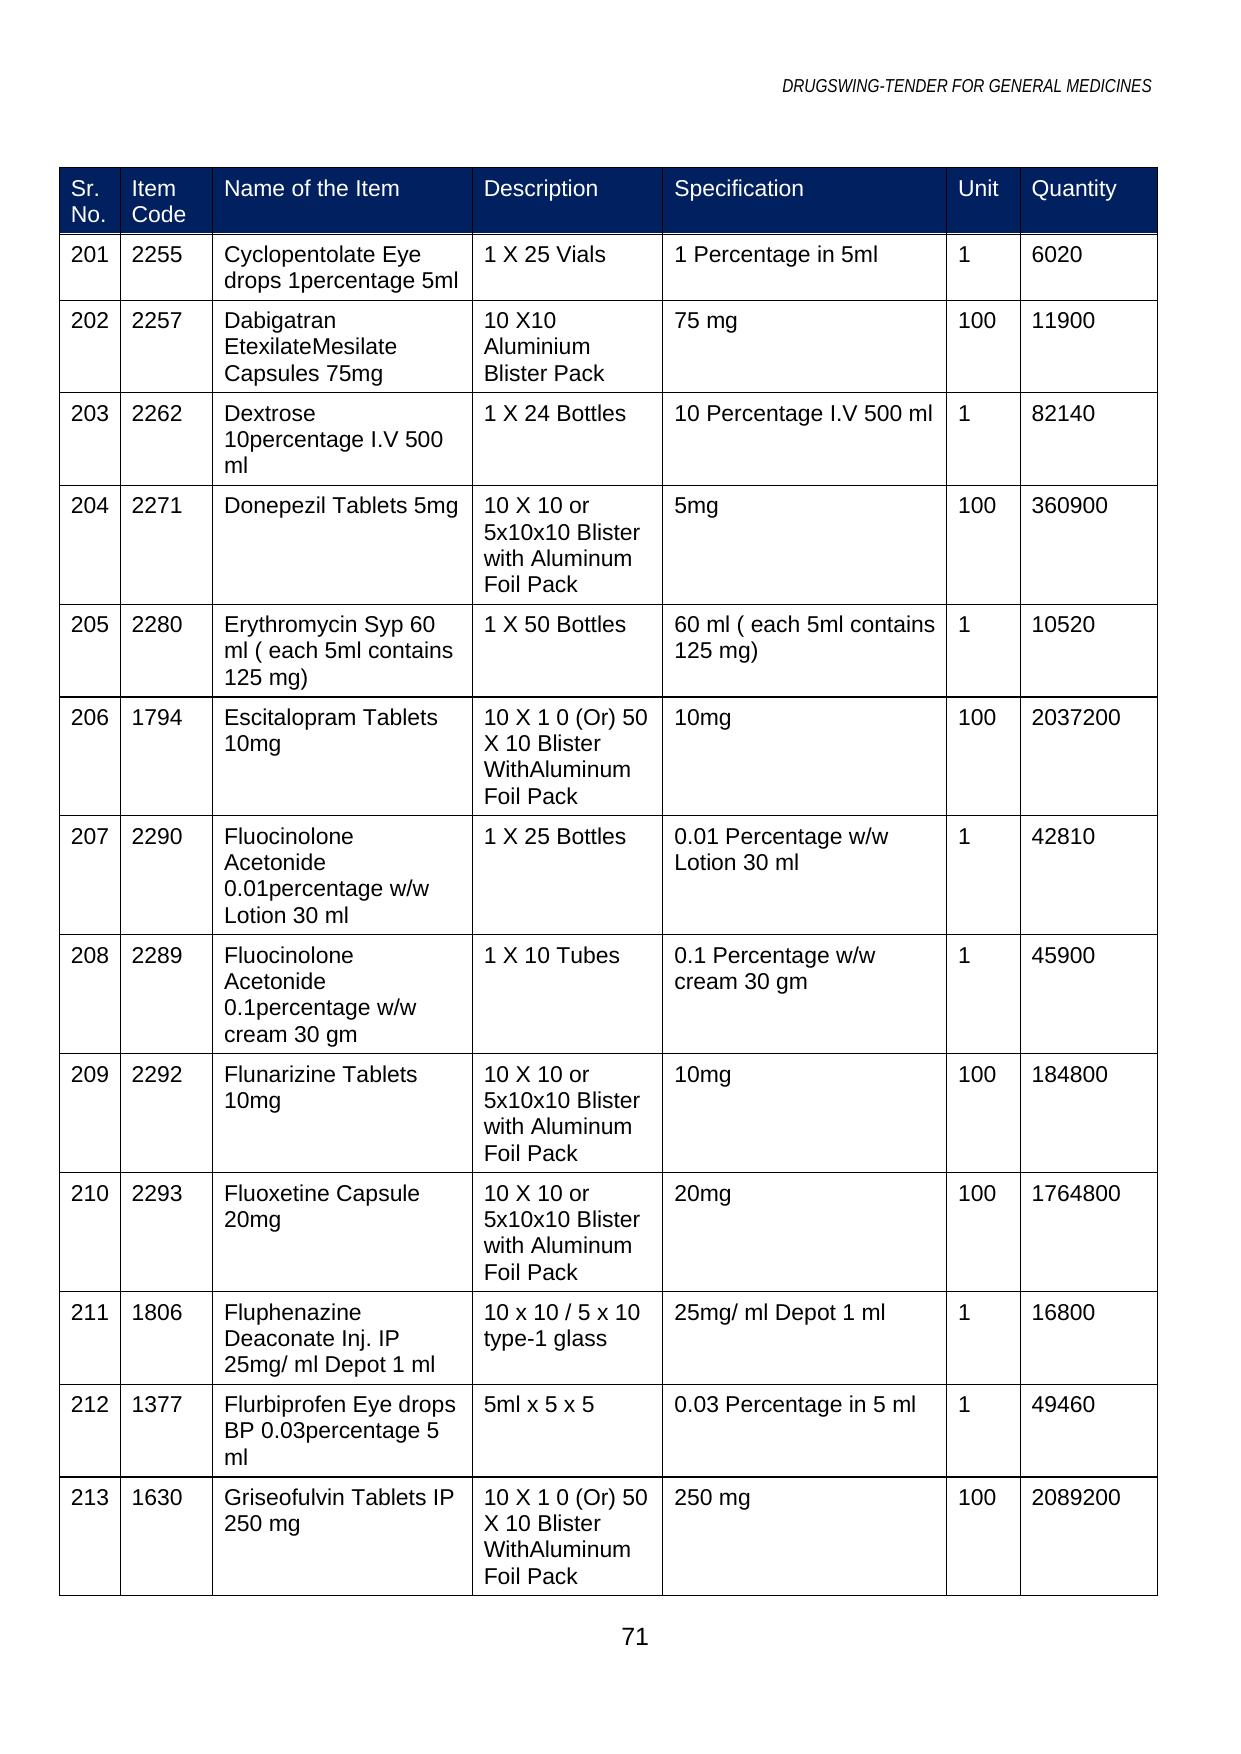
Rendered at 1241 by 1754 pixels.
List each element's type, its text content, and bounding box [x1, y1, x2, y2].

table_cell 100 [947, 1173, 1020, 1291]
table_cell 184800 [1021, 1054, 1157, 1172]
table_cell 10 X 1 0 (Or) 50 X 10 Blister WithAluminum Foil Pack [473, 1478, 662, 1595]
table_cell 210 [60, 1173, 120, 1291]
table_cell 206 [60, 698, 120, 815]
table_cell 60 ml ( each 5ml contains 125 mg) [663, 605, 946, 696]
table_cell 5mg [663, 486, 946, 604]
table_cell 1 Percentage in 5ml [663, 235, 946, 300]
table_cell 16800 [1021, 1292, 1157, 1384]
table_cell 1 [947, 1385, 1020, 1476]
table_cell 205 [60, 605, 120, 696]
table_cell 45900 [1021, 935, 1157, 1053]
table_cell 2280 [121, 605, 212, 696]
table_cell Fluocinolone Acetonide 0.1percentage w/w cream 30 gm [213, 935, 472, 1053]
table_cell 10520 [1021, 605, 1157, 696]
table_cell Flurbiprofen Eye drops BP 0.03percentage 5 ml [213, 1385, 472, 1476]
table_cell 0.01 Percentage w/w Lotion 30 ml [663, 816, 946, 934]
table_cell 1 [947, 935, 1020, 1053]
table_cell 1 X 24 Bottles [473, 393, 662, 485]
table_cell Griseofulvin Tablets IP 250 mg [213, 1478, 472, 1595]
table_cell 2255 [121, 235, 212, 300]
table_cell 1630 [121, 1478, 212, 1595]
table_cell 10 X10 Aluminium Blister Pack [473, 301, 662, 392]
table_cell 1 X 25 Bottles [473, 816, 662, 934]
table_cell Fluoxetine Capsule 20mg [213, 1173, 472, 1291]
table_cell 211 [60, 1292, 120, 1384]
table_cell 213 [60, 1478, 120, 1595]
table_cell Flunarizine Tablets 10mg [213, 1054, 472, 1172]
table_header Name of the Item [213, 168, 472, 233]
table_cell 10 Percentage I.V 500 ml [663, 393, 946, 485]
table_cell 201 [60, 235, 120, 300]
table_cell 1 [947, 393, 1020, 485]
table_cell 100 [947, 486, 1020, 604]
table_cell 6020 [1021, 235, 1157, 300]
table_cell 2257 [121, 301, 212, 392]
table_cell 204 [60, 486, 120, 604]
table_cell Fluphenazine Deaconate Inj. IP 25mg/ ml Depot 1 ml [213, 1292, 472, 1384]
table_cell 20mg [663, 1173, 946, 1291]
table_cell 25mg/ ml Depot 1 ml [663, 1292, 946, 1384]
table_header Item Code [121, 168, 212, 233]
table_header Unit [947, 168, 1020, 233]
table_header Sr. No. [60, 168, 120, 233]
table_cell 1 [947, 605, 1020, 696]
table_cell 10mg [663, 1054, 946, 1172]
table_cell 1806 [121, 1292, 212, 1384]
table_cell 1 X 25 Vials [473, 235, 662, 300]
table_cell 100 [947, 1054, 1020, 1172]
table_cell 10 X 10 or 5x10x10 Blister with Aluminum Foil Pack [473, 1173, 662, 1291]
table_cell 2037200 [1021, 698, 1157, 815]
table_cell 10mg [663, 698, 946, 815]
table_cell 1 [947, 1292, 1020, 1384]
table_cell 2289 [121, 935, 212, 1053]
table_cell 42810 [1021, 816, 1157, 934]
table_cell 2293 [121, 1173, 212, 1291]
table_cell Fluocinolone Acetonide 0.01percentage w/w Lotion 30 ml [213, 816, 472, 934]
table_cell 1764800 [1021, 1173, 1157, 1291]
table_header Description [473, 168, 662, 233]
table_cell 100 [947, 698, 1020, 815]
table_cell 11900 [1021, 301, 1157, 392]
table_cell Erythromycin Syp 60 ml ( each 5ml contains 125 mg) [213, 605, 472, 696]
table_cell 2271 [121, 486, 212, 604]
table_cell 2262 [121, 393, 212, 485]
table_cell 207 [60, 816, 120, 934]
table_cell 360900 [1021, 486, 1157, 604]
table_cell 10 X 1 0 (Or) 50 X 10 Blister WithAluminum Foil Pack [473, 698, 662, 815]
table_cell 1 [947, 816, 1020, 934]
table_cell Cyclopentolate Eye drops 1percentage 5ml [213, 235, 472, 300]
table_cell 209 [60, 1054, 120, 1172]
table_cell 100 [947, 1478, 1020, 1595]
table_cell 0.1 Percentage w/w cream 30 gm [663, 935, 946, 1053]
table_cell 5ml x 5 x 5 [473, 1385, 662, 1476]
table_cell 202 [60, 301, 120, 392]
table_cell Dextrose 10percentage I.V 500 ml [213, 393, 472, 485]
table_cell 10 X 10 or 5x10x10 Blister with Aluminum Foil Pack [473, 486, 662, 604]
table_cell Donepezil Tablets 5mg [213, 486, 472, 604]
table_cell 1 X 10 Tubes [473, 935, 662, 1053]
table_header Quantity [1021, 168, 1157, 233]
table_cell 2290 [121, 816, 212, 934]
table_cell 100 [947, 301, 1020, 392]
table_cell 0.03 Percentage in 5 ml [663, 1385, 946, 1476]
table_cell 2292 [121, 1054, 212, 1172]
table_cell 1377 [121, 1385, 212, 1476]
table_cell 82140 [1021, 393, 1157, 485]
table_header Specification [663, 168, 946, 233]
table_cell 1 [947, 235, 1020, 300]
table_cell Dabigatran EtexilateMesilate Capsules 75mg [213, 301, 472, 392]
table_cell 2089200 [1021, 1478, 1157, 1595]
table_cell 49460 [1021, 1385, 1157, 1476]
table_cell 250 mg [663, 1478, 946, 1595]
table_cell 10 x 10 / 5 x 10 type-1 glass [473, 1292, 662, 1384]
table_cell 203 [60, 393, 120, 485]
table_cell 10 X 10 or 5x10x10 Blister with Aluminum Foil Pack [473, 1054, 662, 1172]
table_cell 208 [60, 935, 120, 1053]
table_cell 1 X 50 Bottles [473, 605, 662, 696]
table_cell Escitalopram Tablets 10mg [213, 698, 472, 815]
table_cell 75 mg [663, 301, 946, 392]
table_cell 1794 [121, 698, 212, 815]
table_cell 212 [60, 1385, 120, 1476]
